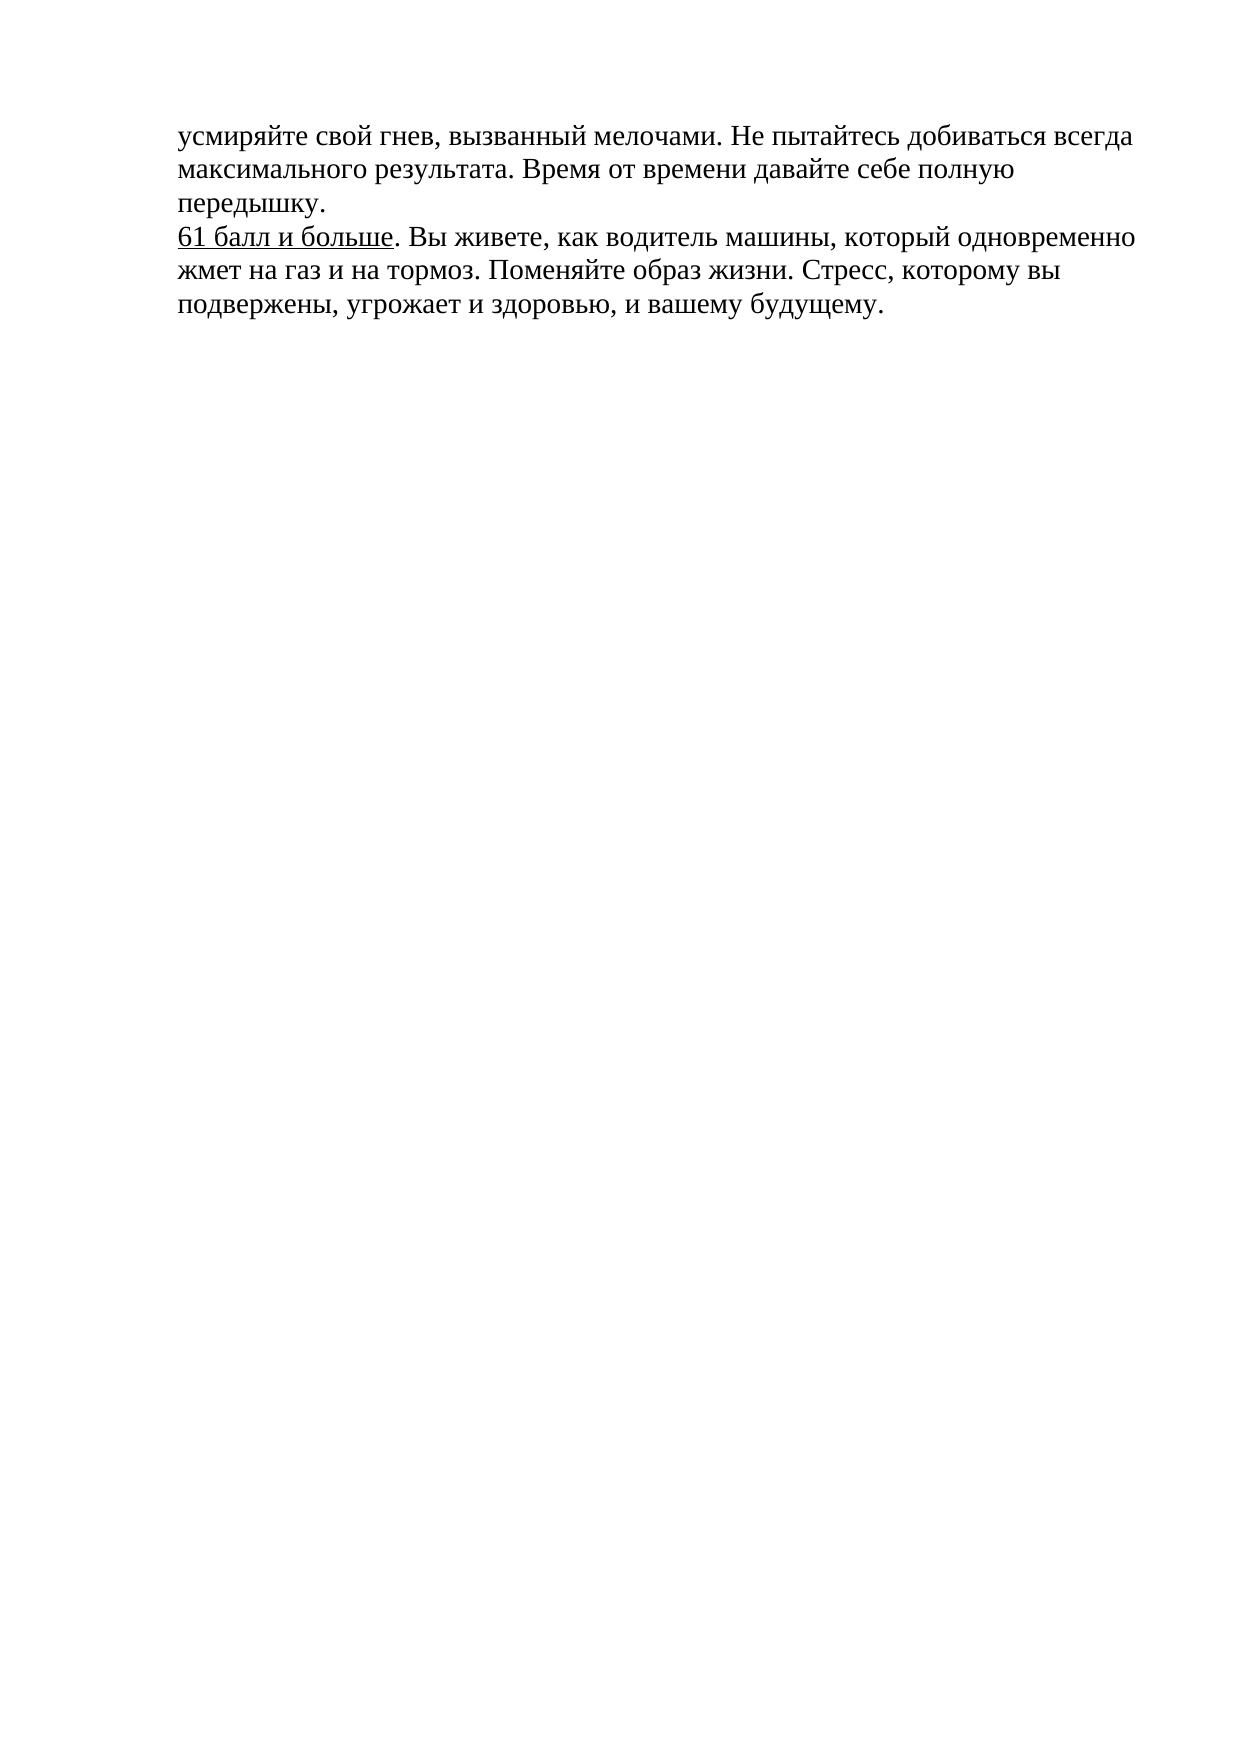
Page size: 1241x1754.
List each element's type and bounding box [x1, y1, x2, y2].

text [177, 118, 1152, 347]
